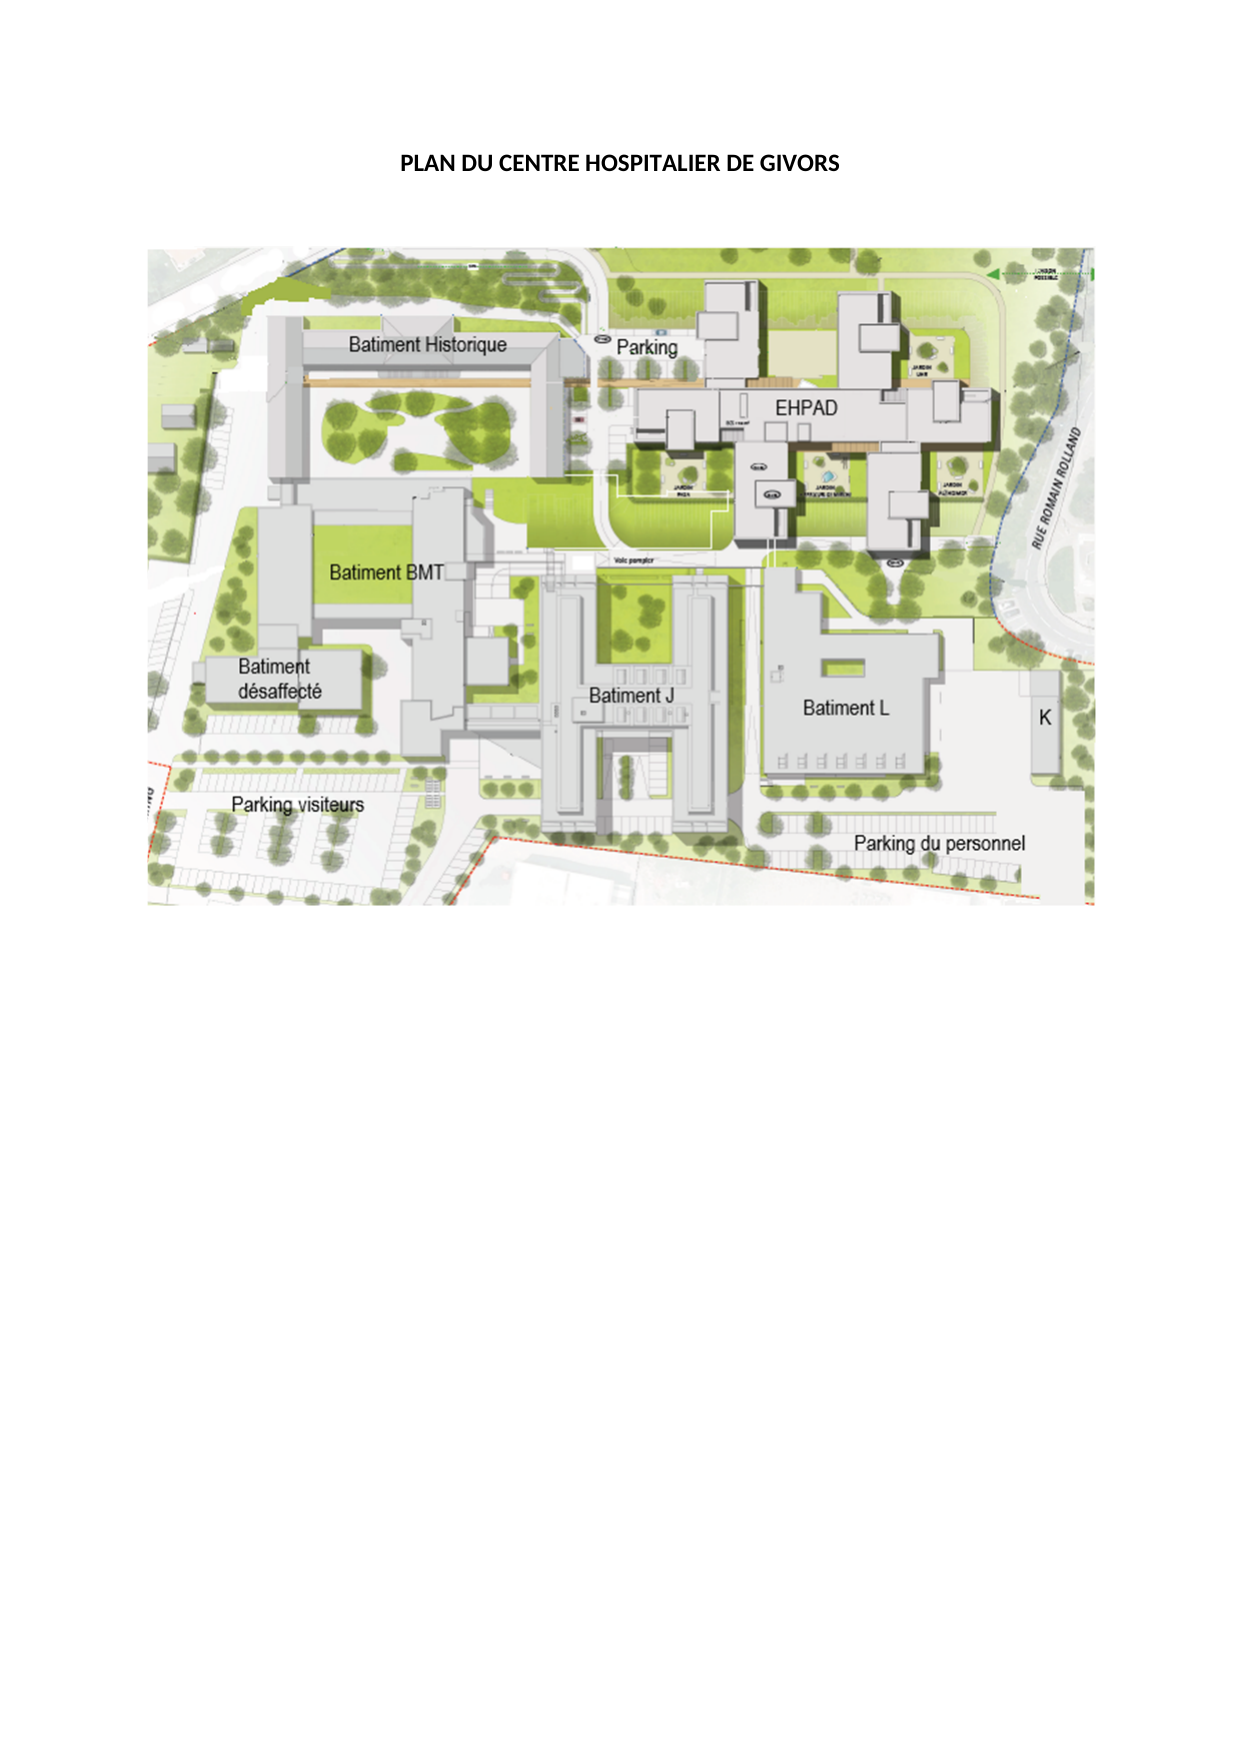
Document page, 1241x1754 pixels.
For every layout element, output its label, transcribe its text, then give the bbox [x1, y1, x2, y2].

text PLAN DU CENTRE HOSPITALIER DE GIVORS [148, 148, 1093, 178]
picture [147, 246, 1096, 906]
